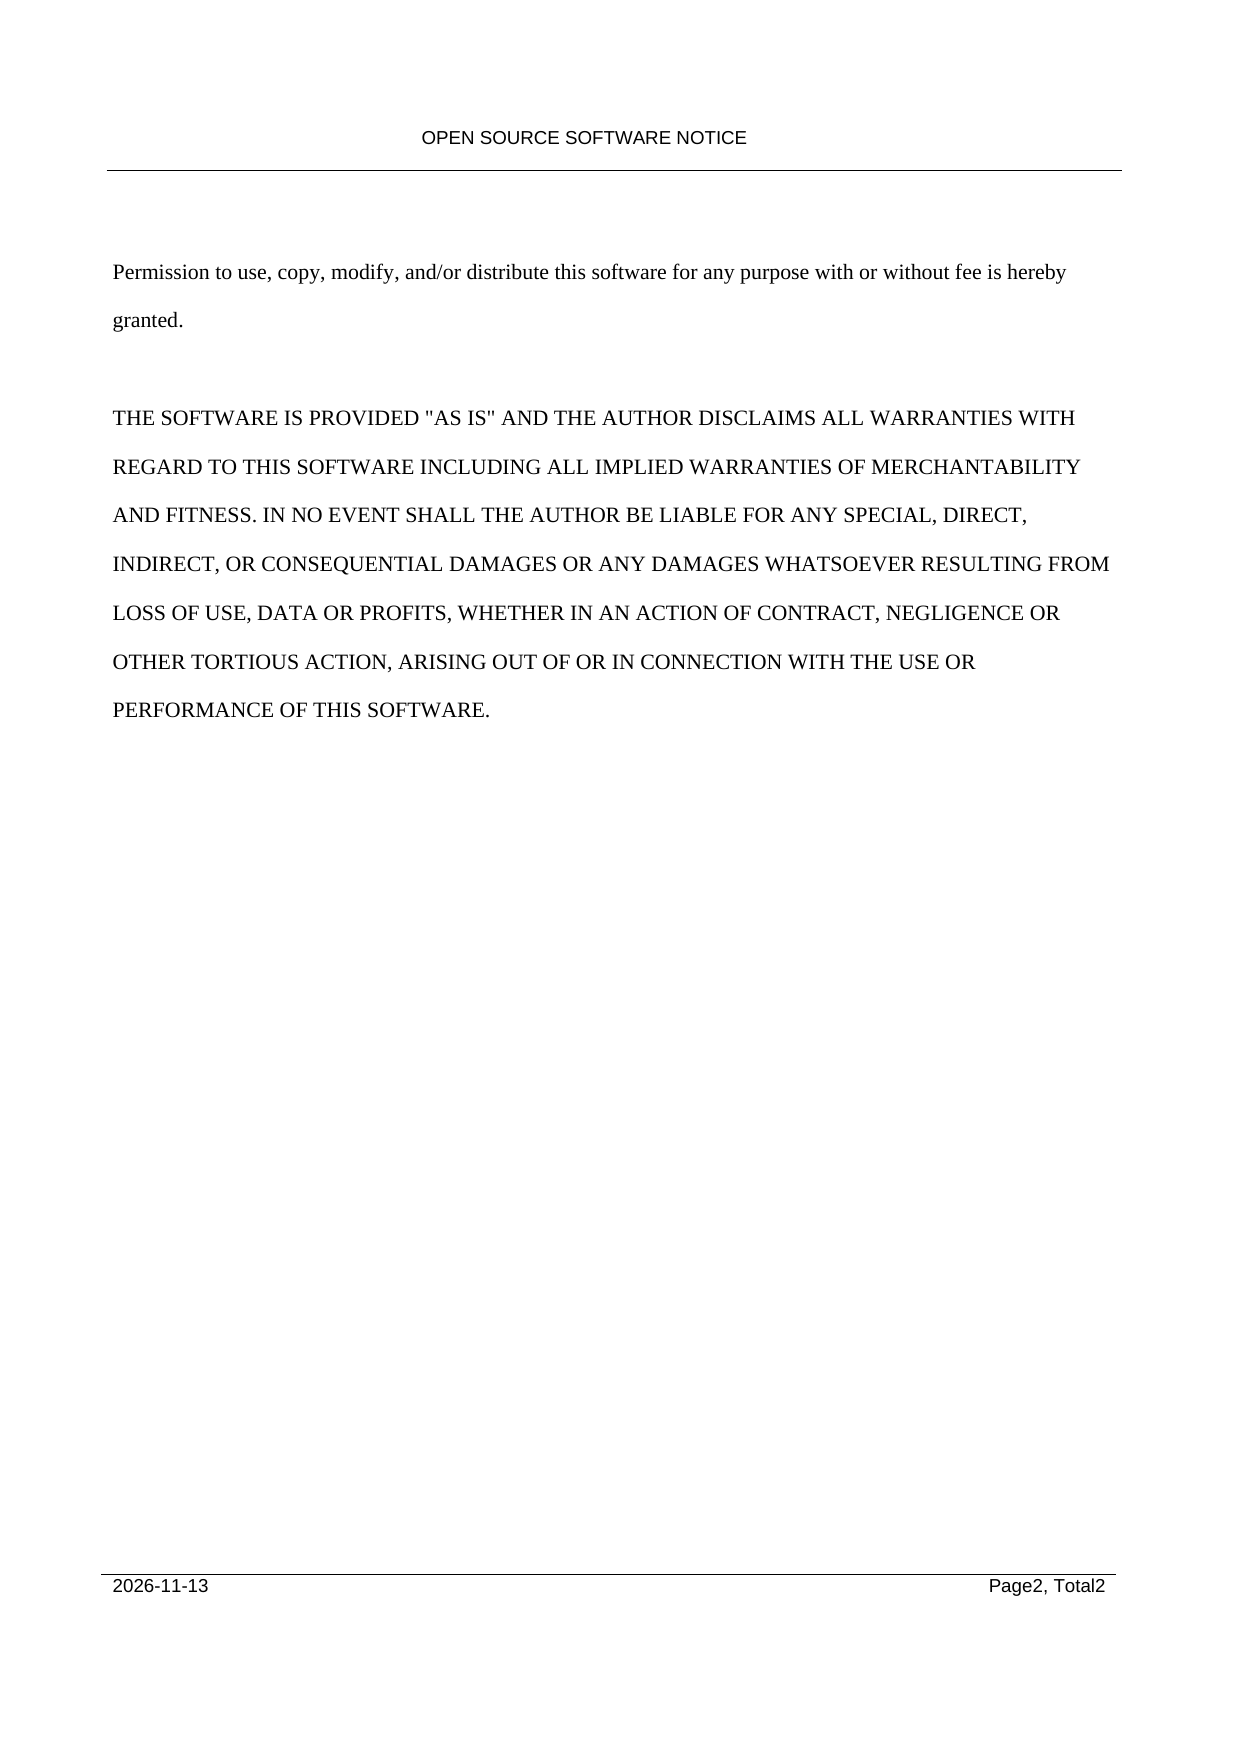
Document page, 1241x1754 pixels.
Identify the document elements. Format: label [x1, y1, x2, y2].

text [112, 206, 1128, 775]
